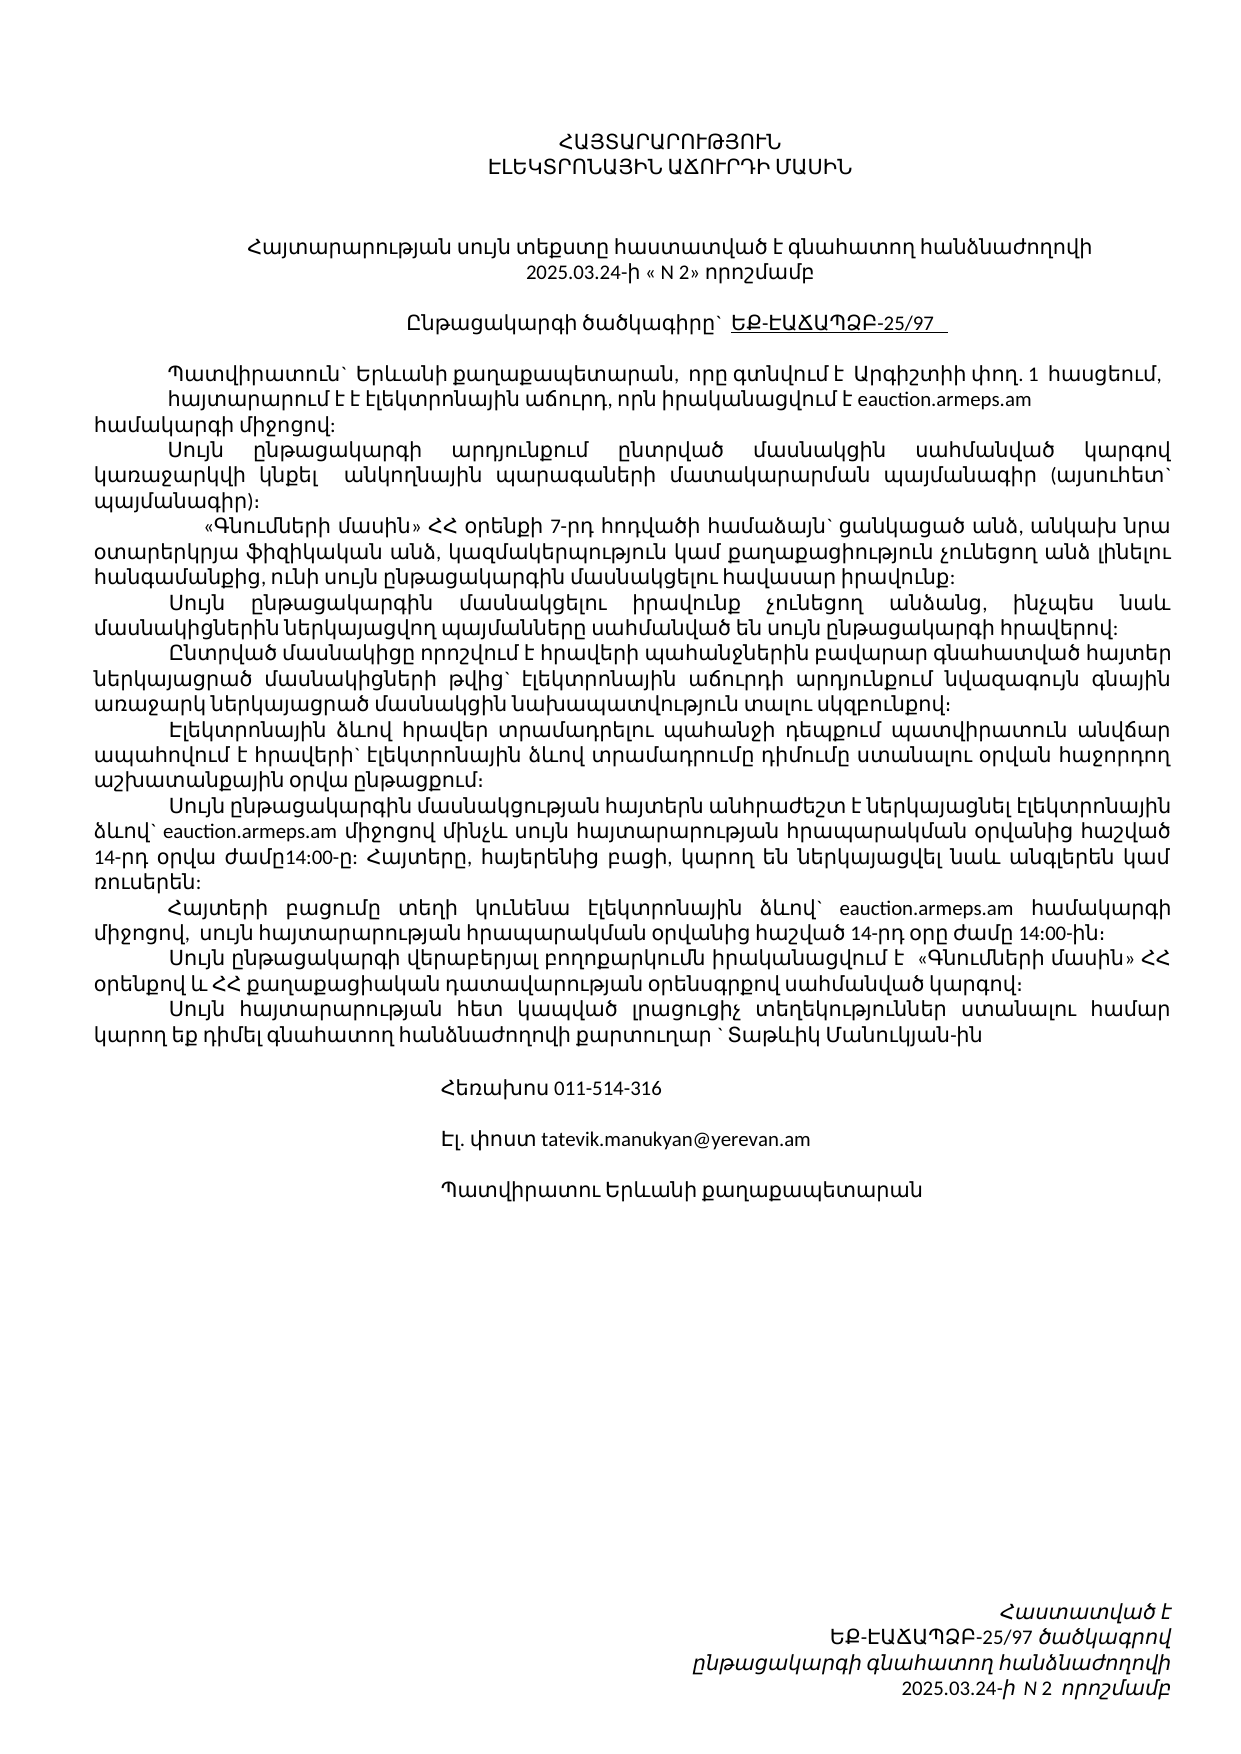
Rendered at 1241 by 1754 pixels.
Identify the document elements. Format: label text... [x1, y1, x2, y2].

text 2025.03.24 -ի « N 2» որոշմամբ [94, 259, 1171, 285]
text Հաստատված է [94, 1599, 1171, 1624]
text Սույն հայտարարության հետ կապված լրացուցիչ տեղեկություններ ստանալու համար կարող եք դիմել գնահատող հանձնաժողովի քարտուղար ` Տաթևիկ Մանուկյան-ին [94, 996, 1171, 1047]
text «Գնումների մասին» ՀՀ օրենքի 7-րդ հոդվածի համաձայն` ցանկացած անձ, անկախ նրա օտարերկրյա ֆիզիկական անձ, կազմակերպություն կամ քաղաքացիություն չունեցող անձ լինելու հանգամանքից, ունի սույն ընթացակարգին մասնակցելու հավասար իրավունք: [94, 513, 1171, 590]
text Ընտրված մասնակիցը որոշվում է հրավերի պահանջներին բավարար գնահատված հայտեր ներկայացրած մասնակիցների թվից` էլեկտրոնային աճուրդի արդյունքում նվազագույն գնային առաջարկ ներկայացրած մասնակցին նախապատվություն տալու սկզբունքով։ [94, 641, 1171, 717]
text Պատվիրատուն` Երևանի քաղաքապետարան, որը գտնվում է Արգիշտիի փող. 1 հասցեում, [94, 361, 1171, 386]
text Սույն ընթացակարգի արդյունքում ընտրված մասնակցին սահմանված կարգով կառաջարկվի կնքել անկողնային պարագաների մատակարարման պայմանագիր (այսուհետ` պայմանագիր)։ [94, 437, 1171, 513]
text ԵՔ-ԷԱՃԱՊՁԲ-25/97 ծածկագրով [94, 1624, 1171, 1650]
text Սույն ընթացակարգին մասնակցության հայտերն անհրաժեշտ է ներկայացնել էլեկտրոնային ձևով` eauction.armeps.am միջոցով մինչև սույն հայտարարության հրապարակման օրվանից հաշված 14-րդ օրվա ժամը14:00-ը: Հայտերը, հայերենից բացի, կարող են ներկայացվել նաև անգլերեն կամ ռուսերեն: [94, 793, 1171, 895]
text Էլ. փոստ tatevik.manukyan@yerevan.am [94, 1126, 1171, 1152]
text Հեռախոս 011-514-316 [94, 1076, 1171, 1101]
text ՀԱՅՏԱՐԱՐՈՒԹՅՈՒՆ [94, 129, 1171, 154]
text Ընթացակարգի ծածկագիրը` ԵՔ-ԷԱՃԱՊՁԲ-25/97 [94, 310, 1171, 336]
text ընթացակարգի գնահատող հանձնաժողովի [94, 1650, 1171, 1675]
text 2025.03.24 -ի N 2 որոշմամբ [94, 1675, 1171, 1701]
text Էլեկտրոնային ձևով հրավեր տրամադրելու պահանջի դեպքում պատվիրատուն անվճար ապահովում է հրավերի` էլեկտրոնային ձևով տրամադրումը դիմումը ստանալու օրվան հաջորդող աշխատանքային օրվա ընթացքում։ [94, 717, 1171, 793]
text Հայտերի բացումը տեղի կունենա էլեկտրոնային ձևով` eauction.armeps.am համակարգի միջոցով, սույն հայտարարության հրապարակման օրվանից հաշված 14-րդ օրը ժամը 14:00-ին։ [94, 895, 1171, 946]
text Սույն ընթացակարգին մասնակցելու իրավունք չունեցող անձանց, ինչպես նաև մասնակիցներին ներկայացվող պայմանները սահմանված են սույն ընթացակարգի հրավերով: [94, 590, 1171, 641]
text ԷԼԵԿՏՐՈՆԱՅԻՆ ԱՃՈՒՐԴԻ ՄԱՍԻՆ [94, 154, 1171, 180]
text Պատվիրատու Երևանի քաղաքապետարան [94, 1177, 1171, 1203]
text Սույն ընթացակարգի վերաբերյալ բողոքարկումն իրականացվում է «Գնումների մասին» ՀՀ օրենքով և ՀՀ քաղաքացիական դատավարության օրենսգրքով սահմանված կարգով։ [94, 946, 1171, 996]
text հայտարարում է է էլեկտրոնային աճուրդ, որն իրականացվում է eauction.armeps.am համակարգի միջոցով: [94, 386, 1171, 437]
text Հայտարարության սույն տեքստը հաստատված է գնահատող հանձնաժողովի [94, 234, 1171, 259]
